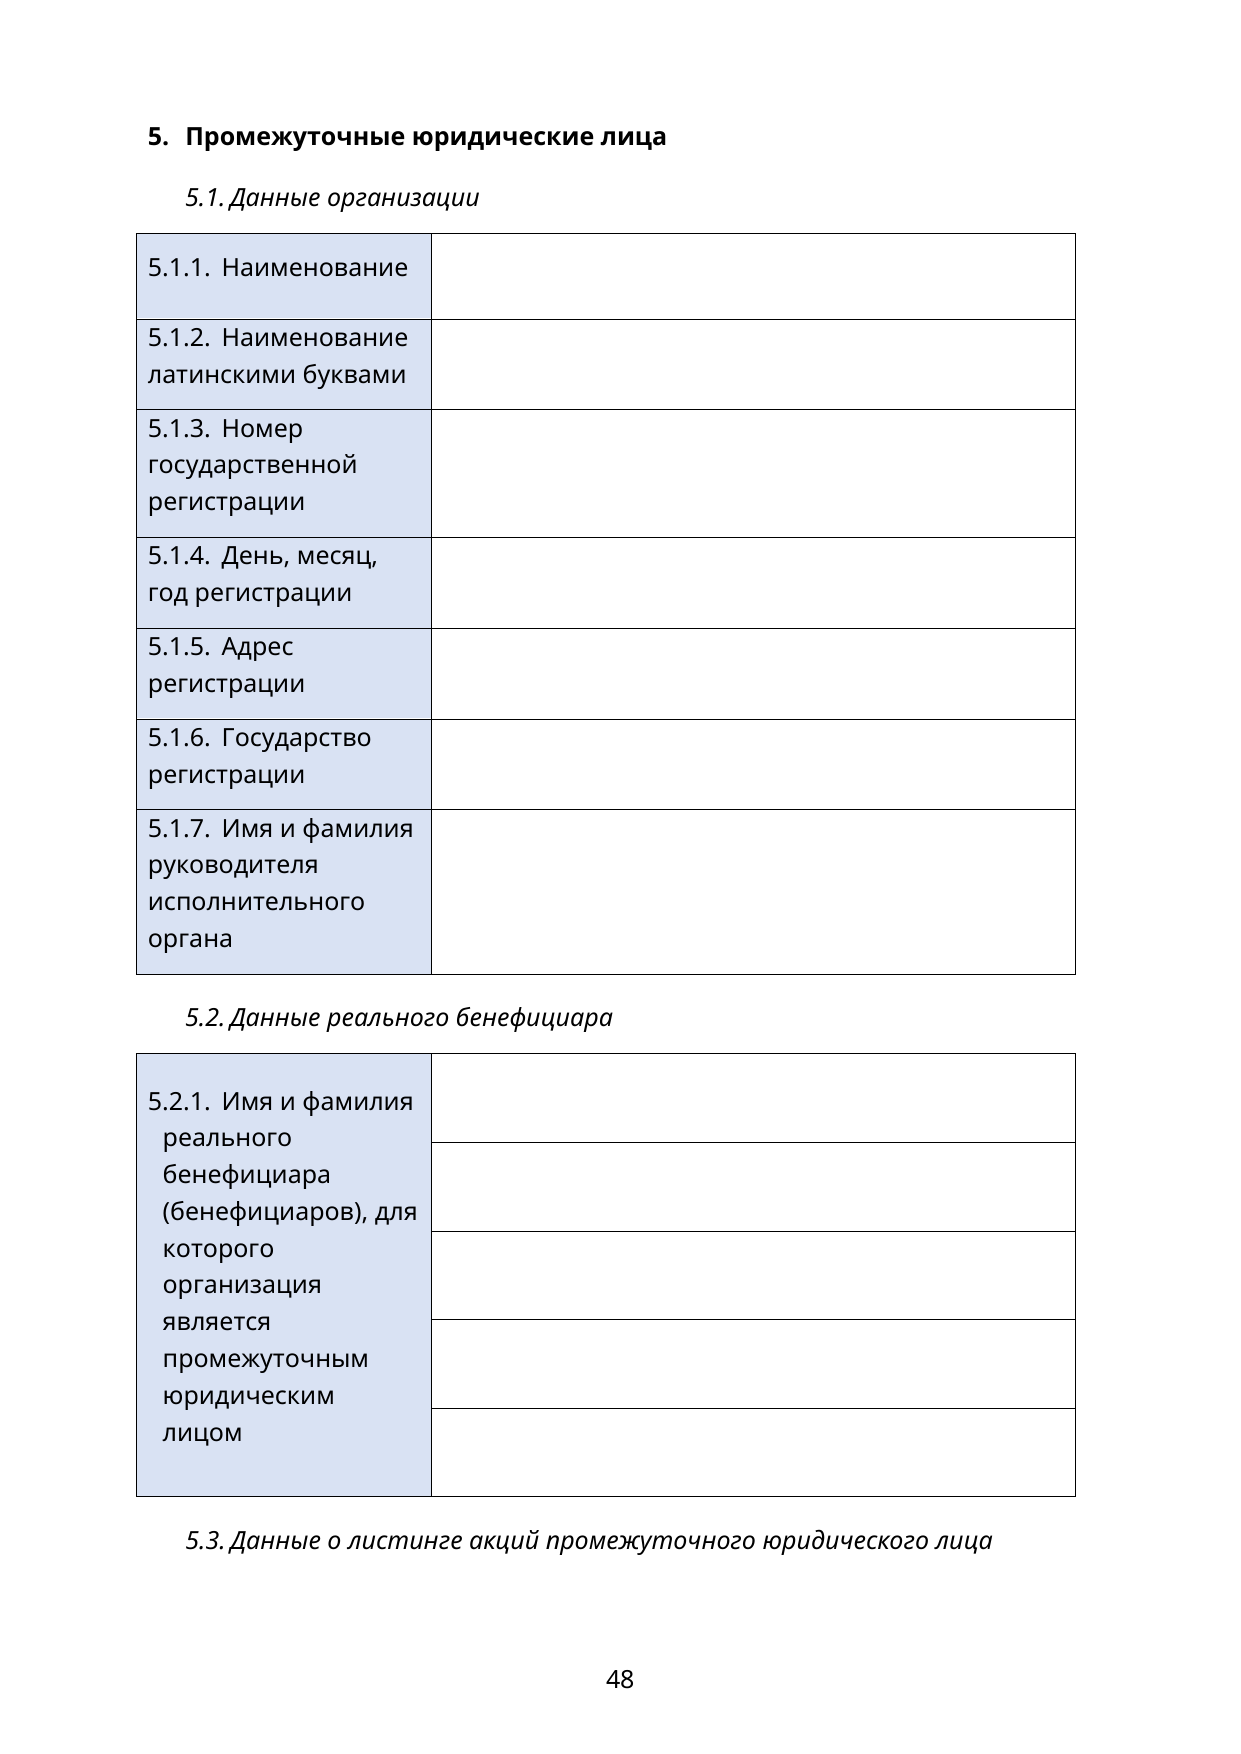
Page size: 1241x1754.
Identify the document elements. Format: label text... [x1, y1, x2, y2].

list Промежуточные юридические лица [148, 118, 1092, 152]
table_cell [432, 320, 1075, 409]
table_cell Наименование латинскими буквами [137, 320, 431, 409]
list Данные о листинге акций промежуточного юридического лица [185, 1522, 1092, 1556]
table_header [432, 1054, 1075, 1142]
table_cell Номер государственной регистрации [137, 410, 431, 537]
table_cell [432, 538, 1075, 628]
list Данные организации [185, 180, 1092, 214]
table_cell Имя и фамилия руководителя исполнительного органа [137, 810, 431, 974]
table_cell Адрес регистрации [137, 629, 431, 718]
table_cell День, месяц, год регистрации [137, 538, 431, 628]
table_cell [432, 410, 1075, 537]
table_header Наименование [137, 234, 431, 318]
table_cell [432, 1143, 1075, 1231]
table_header Имя и фамилия реального бенефициара (бенефициаров), для которого организация является промежуточным юридическим лицом [137, 1054, 431, 1496]
table_header [432, 234, 1075, 318]
table_cell Государство регистрации [137, 720, 431, 809]
table_cell [432, 1409, 1075, 1496]
table_cell [432, 810, 1075, 974]
table_cell [432, 1232, 1075, 1319]
table_cell [432, 1320, 1075, 1408]
list Данные реального бенефициара [185, 1000, 1092, 1034]
table_cell [432, 720, 1075, 809]
table_cell [432, 629, 1075, 718]
